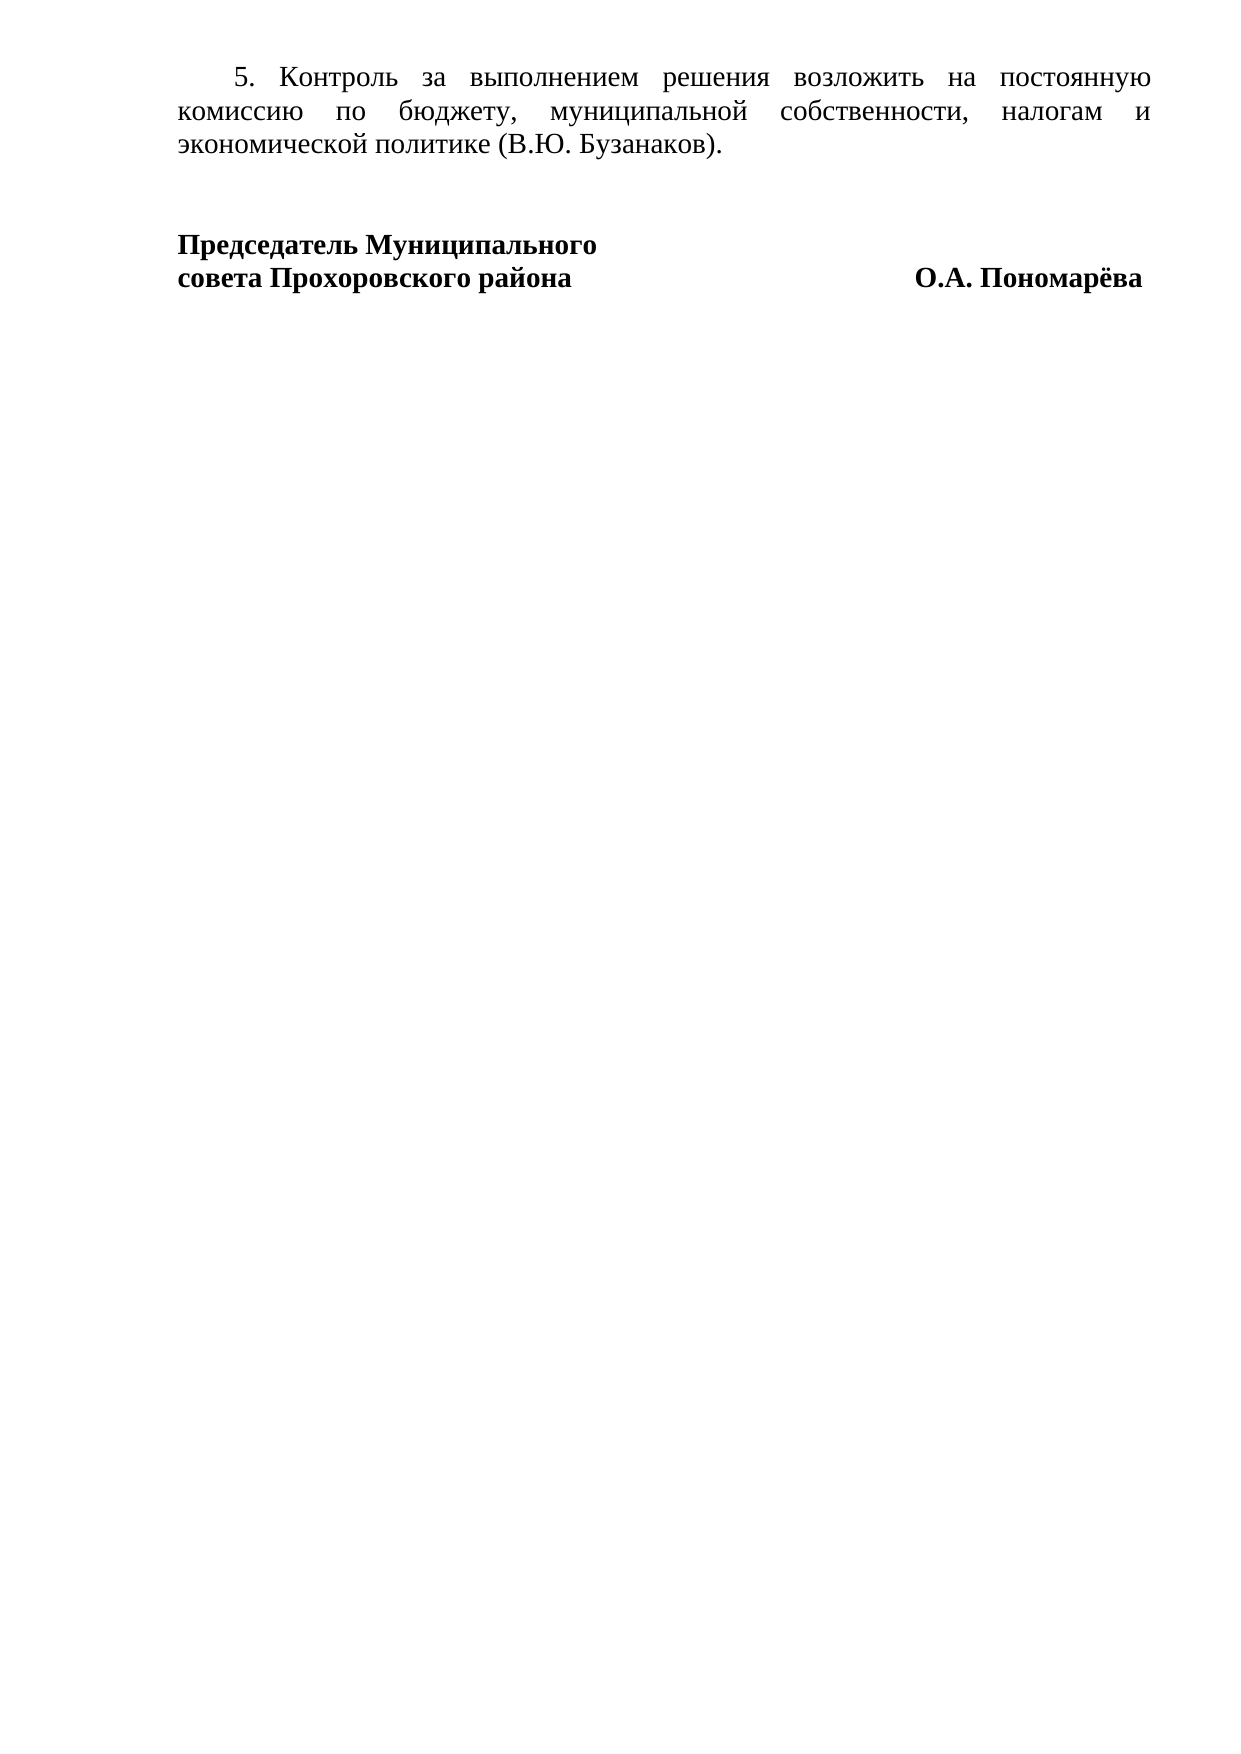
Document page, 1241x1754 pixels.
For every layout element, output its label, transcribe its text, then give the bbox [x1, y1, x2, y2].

text 5. Контроль за выполнением решения возложить на постоянную комиссию по бюджету, муниципальной собственности, налогам и экономической политике (В.Ю. Бузанаков). [177, 59, 1152, 160]
text совета Прохоровского района О.А. Пономарёва [177, 260, 1152, 294]
text Председатель Муниципального [177, 227, 1152, 260]
